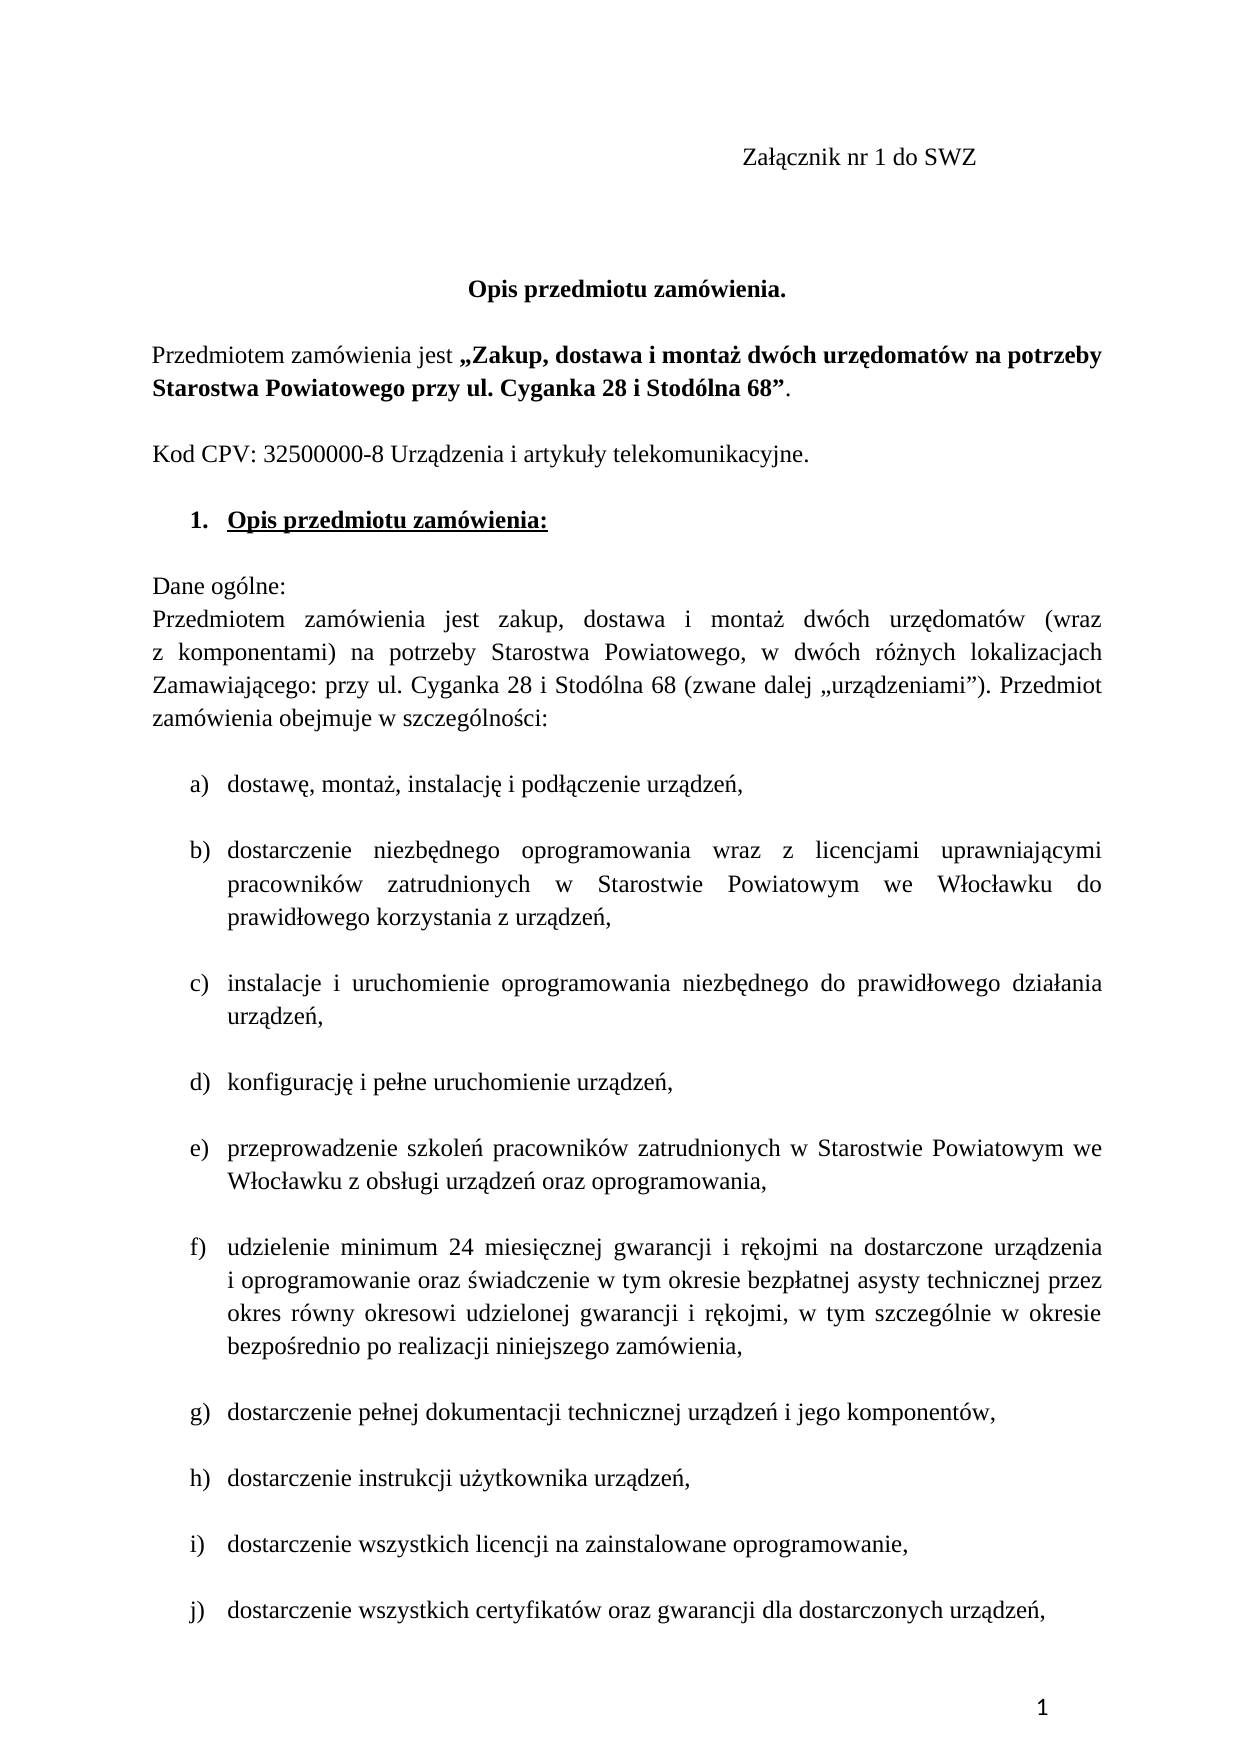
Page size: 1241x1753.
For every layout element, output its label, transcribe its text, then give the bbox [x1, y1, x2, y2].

list dostawę, montaż, instalację i podłączenie urządzeń, [189, 769, 1103, 798]
list dostarczenie wszystkich certyfikatów oraz gwarancji dla dostarczonych urządzeń, [189, 1595, 1103, 1624]
list dostarczenie pełnej dokumentacji technicznej urządzeń i jego komponentów, [189, 1397, 1103, 1426]
list dostarczenie instrukcji użytkownika urządzeń, [189, 1463, 1103, 1492]
text Opis przedmiotu zamówienia. [151, 274, 1103, 303]
list konfigurację i pełne uruchomienie urządzeń, [189, 1067, 1103, 1096]
text Dane ogólne: [152, 571, 1103, 600]
text Przedmiotem zamówienia jest zakup, dostawa i montaż dwóch urzędomatów (wraz z komponentami) na potrzeby Starostwa Powiatowego, w dwóch różnych lokalizacjach Zamawiającego: przy ul. Cyganka 28 i Stodólna 68 (zwane dalej „urządzeniami”). Przedmiot zamówienia obejmuje w szczególności: [152, 604, 1103, 732]
list dostarczenie wszystkich licencji na zainstalowane oprogramowanie, [189, 1529, 1103, 1558]
text Przedmiotem zamówienia jest „Zakup, dostawa i montaż dwóch urzędomatów na potrzeby Starostwa Powiatowego przy ul. Cyganka 28 i Stodólna 68”. [151, 340, 1103, 402]
text Załącznik nr 1 do SWZ [742, 142, 1103, 171]
list udzielenie minimum 24 miesięcznej gwarancji i rękojmi na dostarczone urządzenia i oprogramowanie oraz świadczenie w tym okresie bezpłatnej asysty technicznej przez okres równy okresowi udzielonej gwarancji i rękojmi, w tym szczególnie w okresie bezpośrednio po realizacji niniejszego zamówienia, [189, 1232, 1103, 1360]
text Kod CPV: 32500000-8 Urządzenia i artykuły telekomunikacyjne. [152, 439, 1103, 468]
list przeprowadzenie szkoleń pracowników zatrudnionych w Starostwie Powiatowym we Włocławku z obsługi urządzeń oraz oprogramowania, [189, 1133, 1103, 1194]
list Opis przedmiotu zamówienia: [189, 505, 1103, 534]
list instalacje i uruchomienie oprogramowania niezbędnego do prawidłowego działania urządzeń, [189, 968, 1103, 1029]
list dostarczenie niezbędnego oprogramowania wraz z licencjami uprawniającymi pracowników zatrudnionych w Starostwie Powiatowym we Włocławku do prawidłowego korzystania z urządzeń, [189, 836, 1103, 930]
